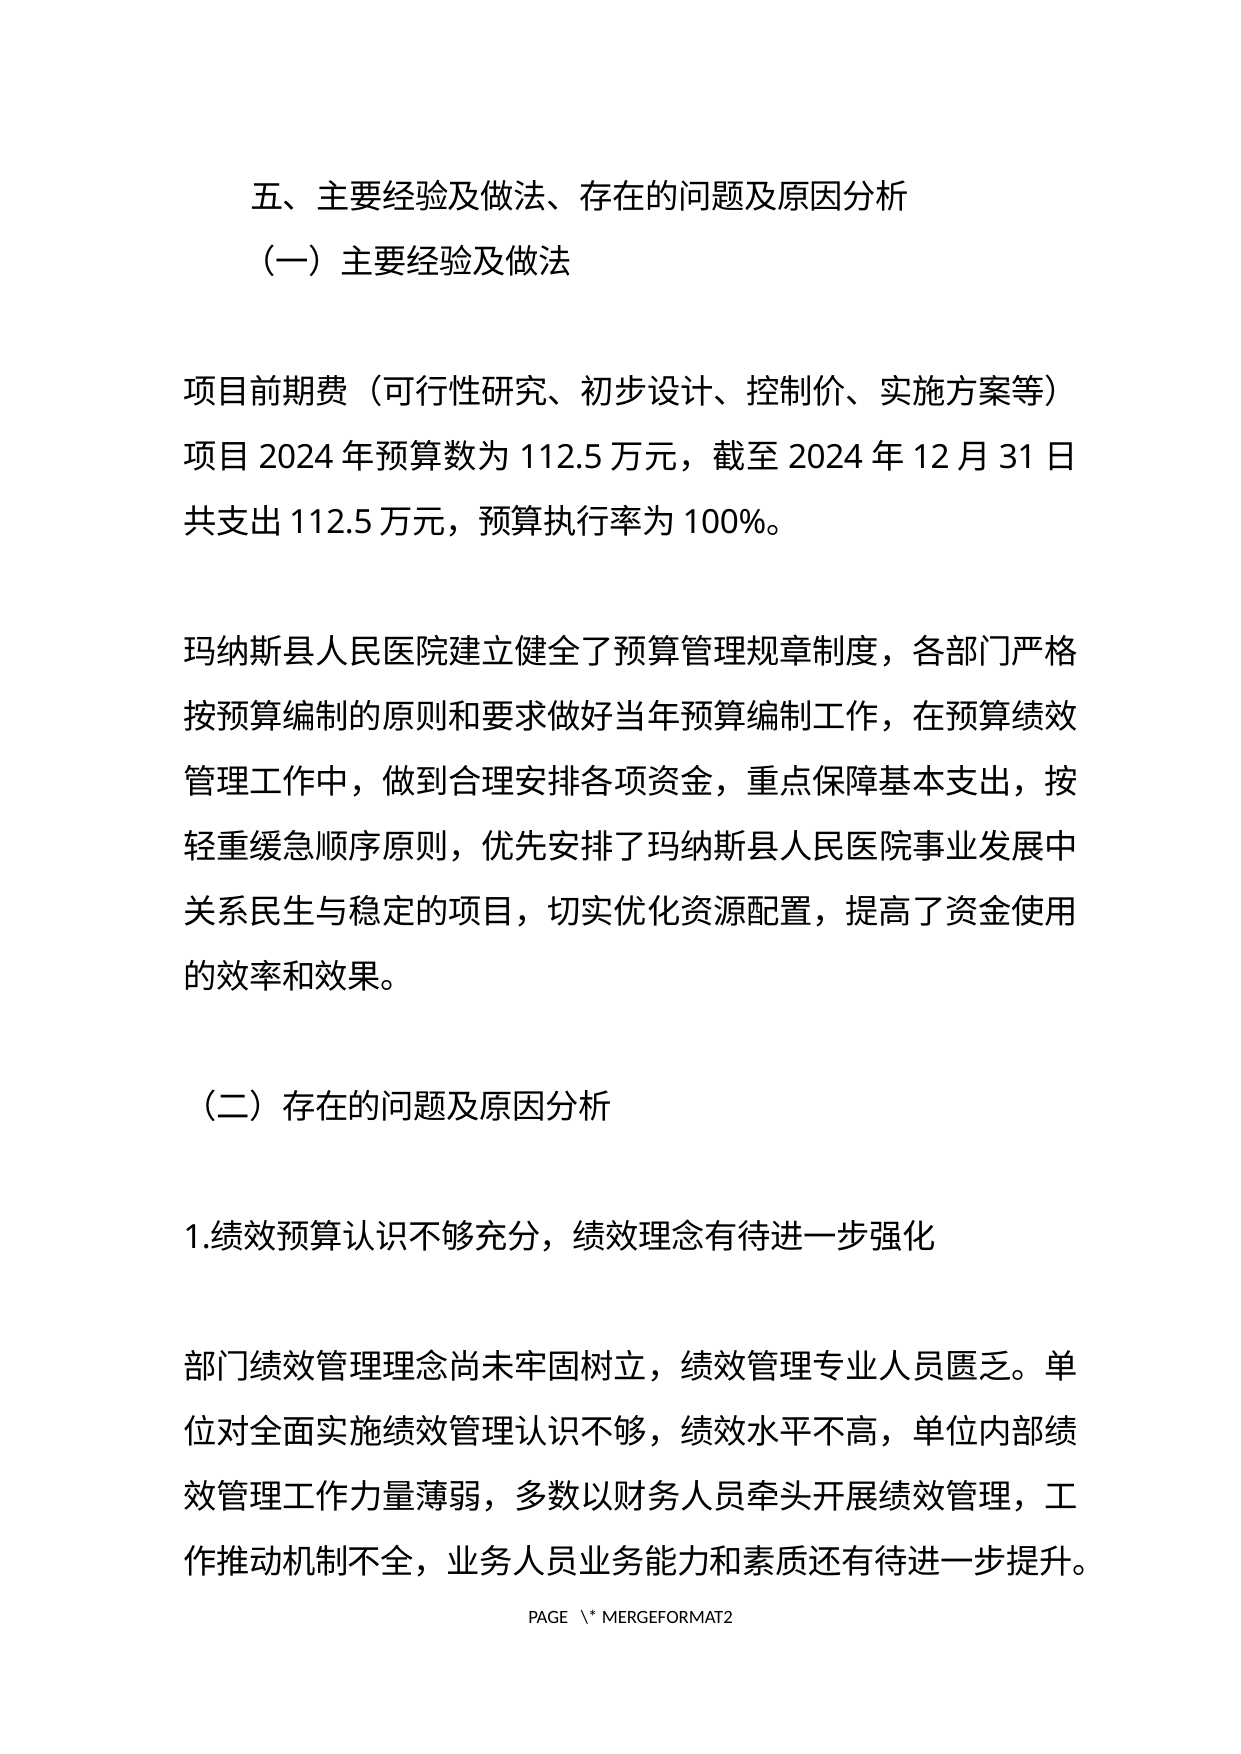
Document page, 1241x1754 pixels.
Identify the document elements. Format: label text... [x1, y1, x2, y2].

list 主要经验及做法、存在的问题及原因分析 [183, 162, 1078, 227]
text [183, 227, 1078, 1592]
